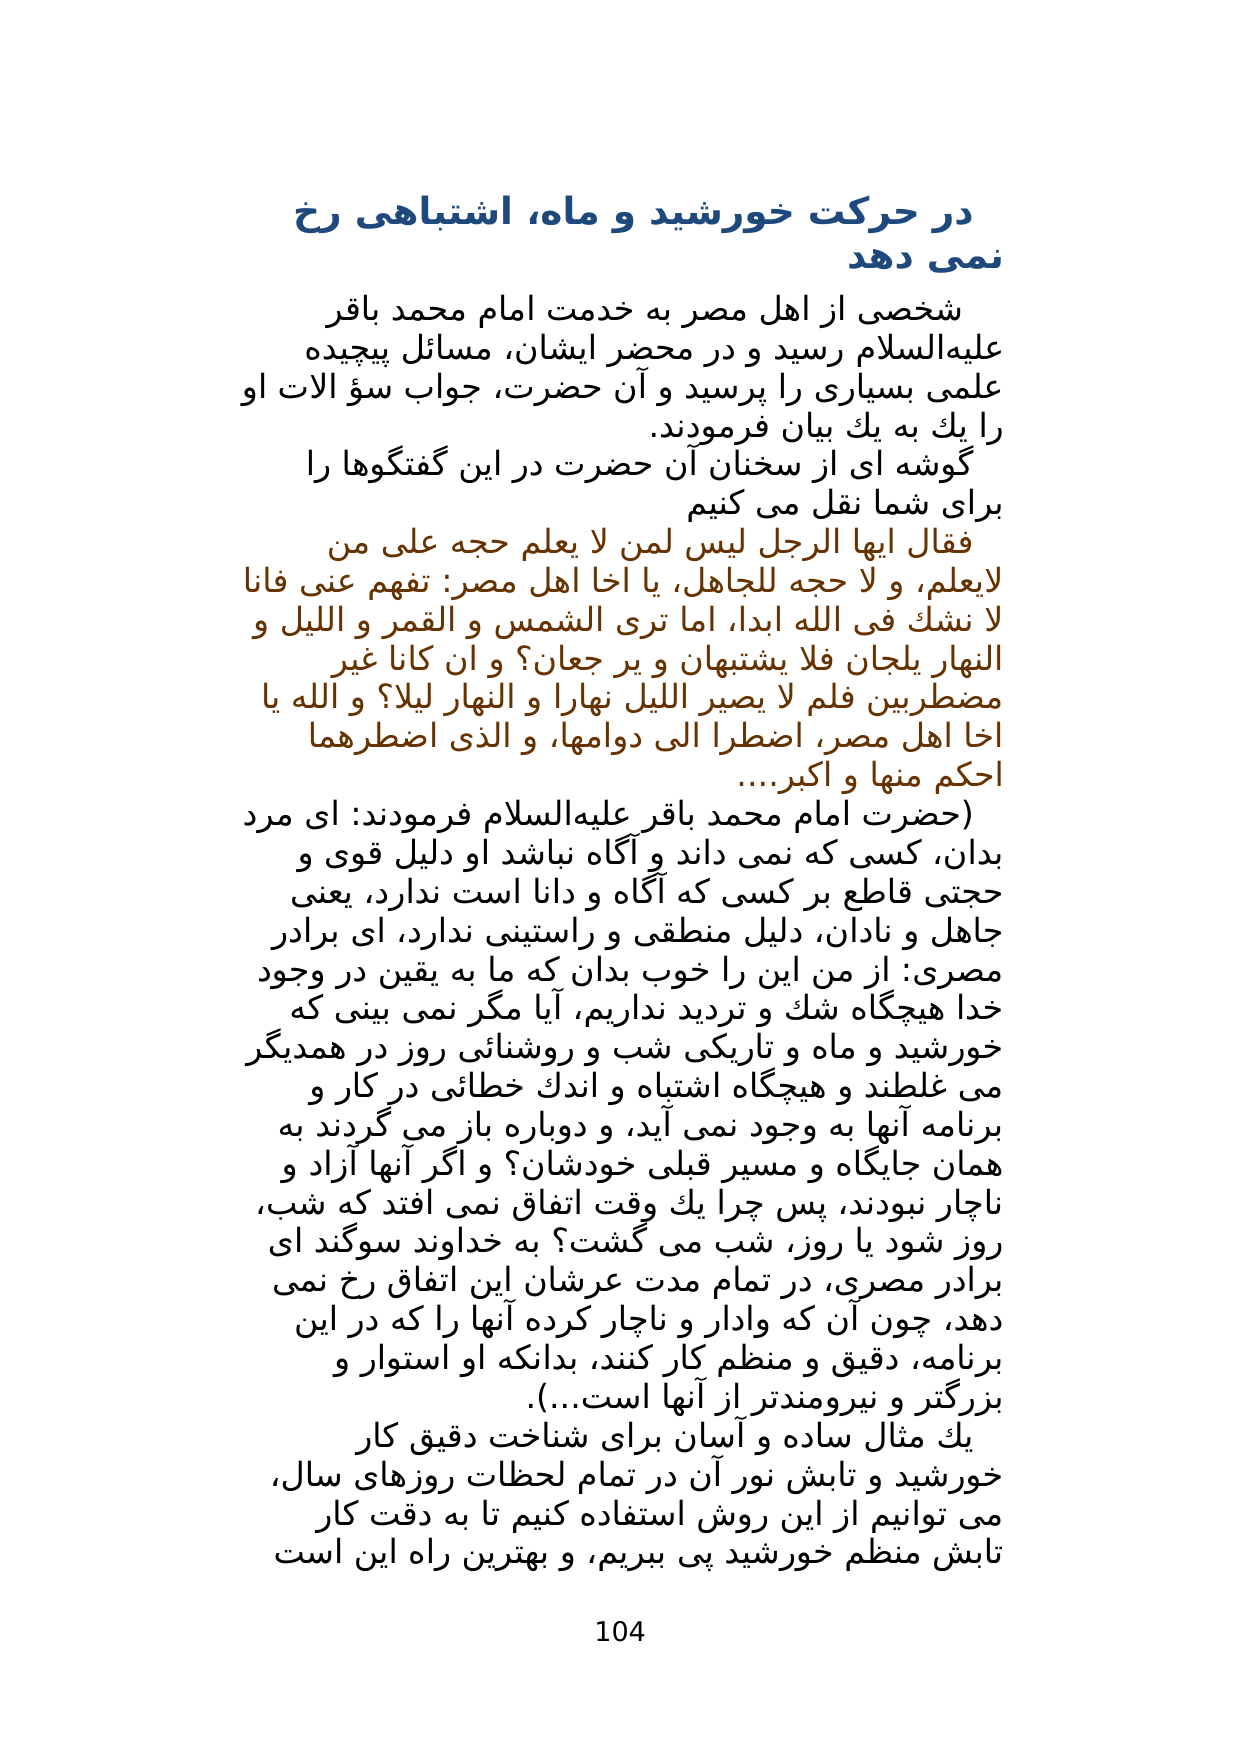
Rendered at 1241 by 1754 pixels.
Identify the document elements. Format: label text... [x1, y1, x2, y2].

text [236, 1416, 1004, 1572]
text (حضرت امام محمد باقر عليه‌السلام فرمودند: اى مرد بدان، كسى كه نمى داند و آگاه نباشد او دليل قوى و حجتى قاطع بر كسى كه آگاه و دانا است ندارد، يعنى جاهل و نادان، دليل منطقى و راستينى ندارد، اى برادر مصرى: از من اين را خوب بدان كه ما به يقين در وجود خدا هيچگاه شك و ترديد نداريم، آيا مگر نمى بينى كه خورشيد و ماه و تاريكى شب و روشنائى روز در همديگر مى غلطند و هيچگاه اشتباه و اندك خطائى در كار و برنامه آنها به وجود نمى آيد، و دوباره باز مى گردند به همان جايگاه و مسير قبلى خودشان؟ و اگر آنها آزاد و ناچار نبودند، پس چرا يك وقت اتفاق نمى افتد كه شب، روز شود يا روز، شب مى گشت؟ به خداوند سوگند اى برادر مصرى، در تمام مدت عرشان اين اتفاق رخ نمى دهد، چون آن كه وادار و ناچار كرده آنها را كه در اين برنامه، دقيق و منظم كار كنند، بدانكه او استوار و بزرگتر و نيرومندتر از آنها است...). [236, 794, 1004, 1416]
text شخصى از اهل مصر به خدمت امام محمد باقر عليه‌السلام رسيد و در محضر ايشان، مسائل پيچيده علمى بسيارى را پرسيد و آن حضرت، جواب سؤ الات او را يك به يك بيان فرمودند. [236, 289, 1004, 445]
subtitle در حركت خورشيد و ماه، اشتباهى رخ نمى دهد [236, 190, 1004, 277]
text گوشه اى از سخنان آن حضرت در اين گفتگوها را براى شما نقل مى كنيم [236, 445, 1004, 523]
text فقال ايها الرجل ليس لمن لا يعلم حجه على من لايعلم، و لا حجه للجاهل، يا اخا اهل مصر: تفهم عنى فانا لا نشك فى الله ابدا، اما ترى الشمس و القمر و الليل و النهار يلجان فلا يشتبهان و ير جعان؟ و ان كانا غير مضطربين فلم لا يصير الليل نهارا و النهار ليلا؟ و الله يا اخا اهل مصر، اضطرا الى دوامها، و الذى اضطرهما احكم منها و اكبر.... [236, 523, 1004, 794]
